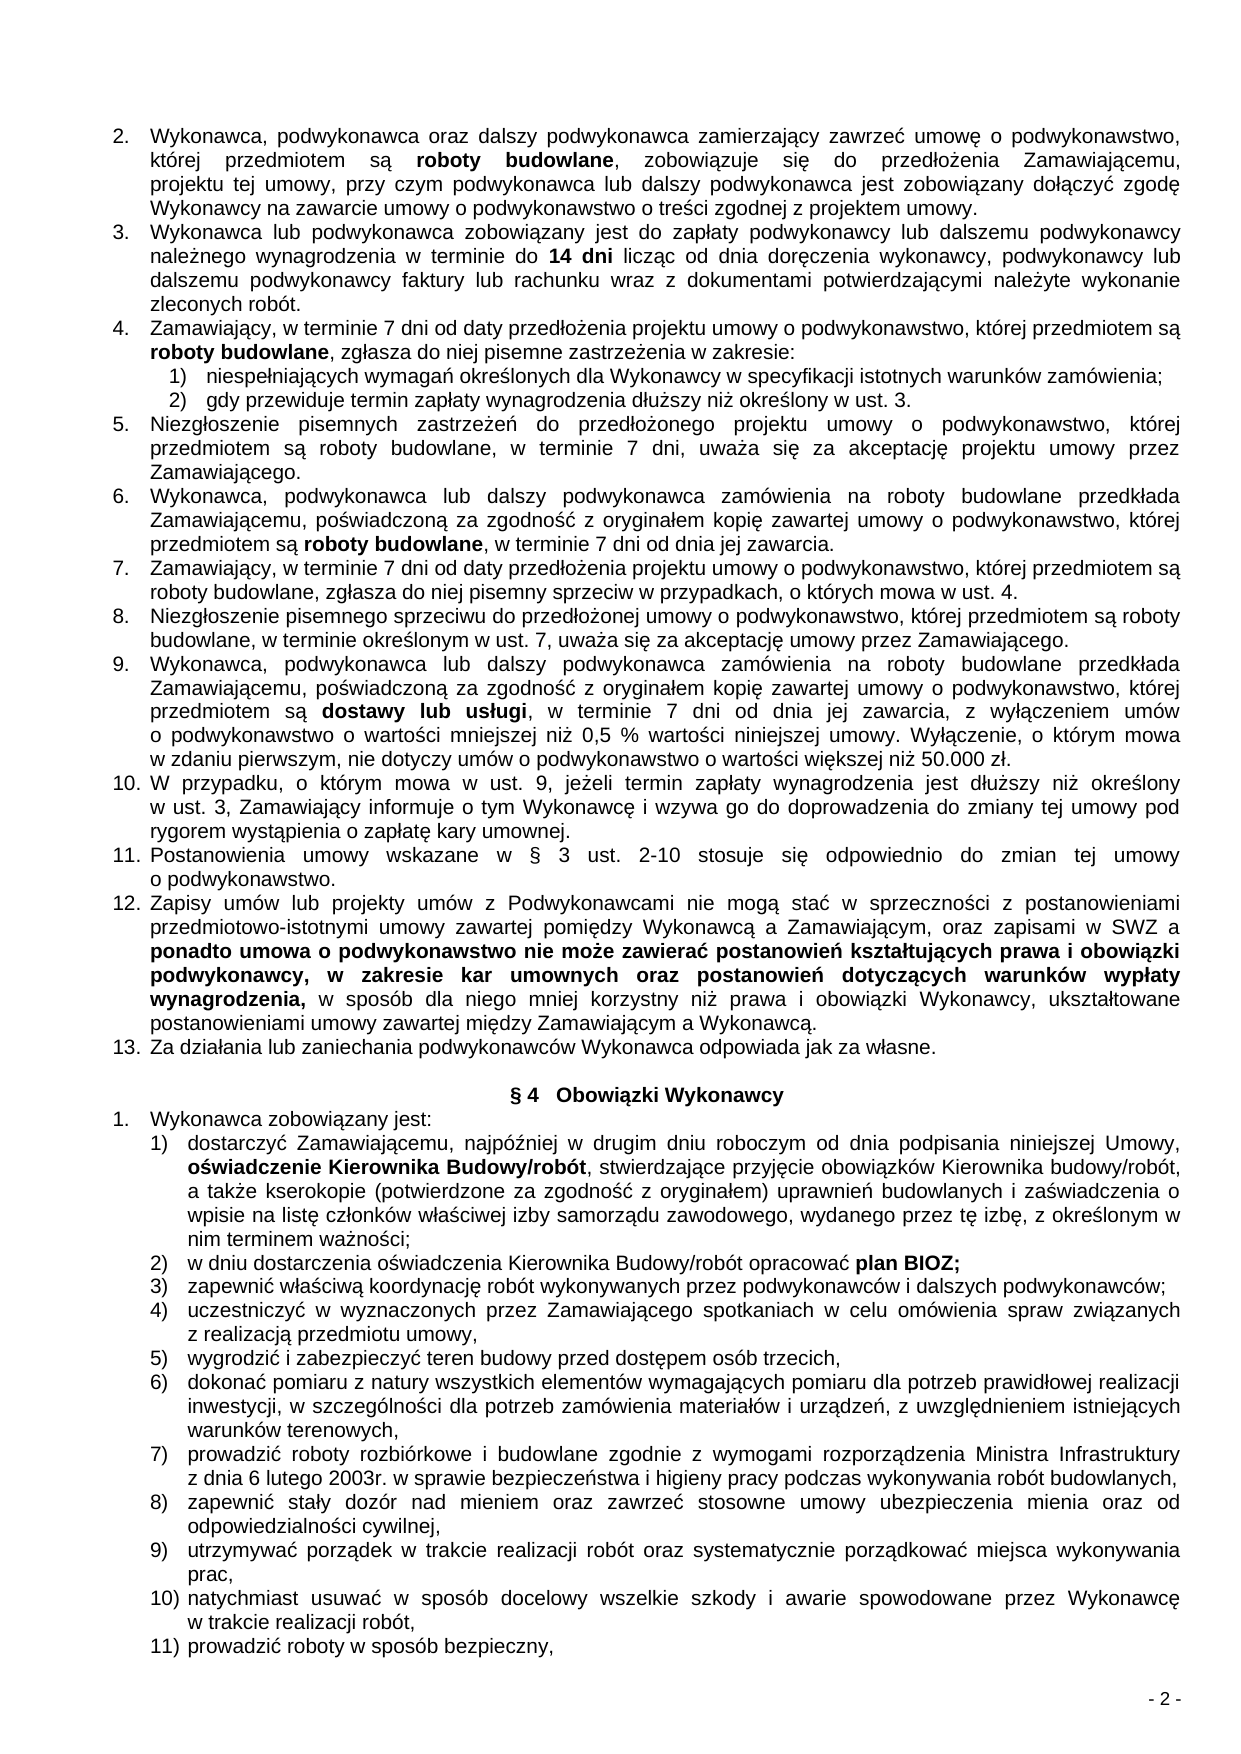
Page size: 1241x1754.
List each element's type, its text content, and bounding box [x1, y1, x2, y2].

list w dniu dostarczenia oświadczenia Kierownika Budowy/robót opracować plan BIOZ; [150, 1250, 1181, 1274]
text § 4 Obowiązki Wykonawcy [112, 1083, 1181, 1107]
list zapewnić właściwą koordynację robót wykonywanych przez podwykonawców i dalszych podwykonawców; [150, 1274, 1181, 1298]
list prowadzić roboty w sposób bezpieczny, [150, 1634, 1181, 1658]
list Niezgłoszenie pisemnego sprzeciwu do przedłożonej umowy o podwykonawstwo, której przedmiotem są roboty budowlane, w terminie określonym w ust. 7, uważa się za akceptację umowy przez Zamawiającego. [112, 603, 1181, 651]
list prowadzić roboty rozbiórkowe i budowlane zgodnie z wymogami rozporządzenia Ministra Infrastruktury z dnia 6 lutego 2003r. w sprawie bezpieczeństwa i higieny pracy podczas wykonywania robót budowlanych, [150, 1442, 1181, 1490]
list zapewnić stały dozór nad mieniem oraz zawrzeć stosowne umowy ubezpieczenia mienia oraz od odpowiedzialności cywilnej, [150, 1490, 1181, 1538]
list Postanowienia umowy wskazane w § 3 ust. 2-10 stosuje się odpowiednio do zmian tej umowy o podwykonawstwo. [112, 843, 1181, 891]
list Wykonawca, podwykonawca oraz dalszy podwykonawca zamierzający zawrzeć umowę o podwykonawstwo, której przedmiotem są roboty budowlane, zobowiązuje się do przedłożenia Zamawiającemu, projektu tej umowy, przy czym podwykonawca lub dalszy podwykonawca jest zobowiązany dołączyć zgodę Wykonawcy na zawarcie umowy o podwykonawstwo o treści zgodnej z projektem umowy. [112, 124, 1181, 220]
list natychmiast usuwać w sposób docelowy wszelkie szkody i awarie spowodowane przez Wykonawcę w trakcie realizacji robót, [150, 1586, 1181, 1634]
list Zamawiający, w terminie 7 dni od daty przedłożenia projektu umowy o podwykonawstwo, której przedmiotem są roboty budowlane, zgłasza do niej pisemne zastrzeżenia w zakresie: [112, 316, 1181, 364]
list niespełniających wymagań określonych dla Wykonawcy w specyfikacji istotnych warunków zamówienia; [168, 364, 1181, 388]
list Za działania lub zaniechania podwykonawców Wykonawca odpowiada jak za własne. [112, 1035, 1181, 1059]
list Zamawiający, w terminie 7 dni od daty przedłożenia projektu umowy o podwykonawstwo, której przedmiotem są roboty budowlane, zgłasza do niej pisemny sprzeciw w przypadkach, o których mowa w ust. 4. [112, 556, 1181, 603]
list dokonać pomiaru z natury wszystkich elementów wymagających pomiaru dla potrzeb prawidłowej realizacji inwestycji, w szczególności dla potrzeb zamówienia materiałów i urządzeń, z uwzględnieniem istniejących warunków terenowych, [150, 1370, 1181, 1442]
list Wykonawca, podwykonawca lub dalszy podwykonawca zamówienia na roboty budowlane przedkłada Zamawiającemu, poświadczoną za zgodność z oryginałem kopię zawartej umowy o podwykonawstwo, której przedmiotem są roboty budowlane, w terminie 7 dni od dnia jej zawarcia. [112, 484, 1181, 556]
list wygrodzić i zabezpieczyć teren budowy przed dostępem osób trzecich, [150, 1346, 1181, 1370]
list Wykonawca lub podwykonawca zobowiązany jest do zapłaty podwykonawcy lub dalszemu podwykonawcy należnego wynagrodzenia w terminie do 14 dni licząc od dnia doręczenia wykonawcy, podwykonawcy lub dalszemu podwykonawcy faktury lub rachunku wraz z dokumentami potwierdzającymi należyte wykonanie zleconych robót. [112, 220, 1181, 316]
list W przypadku, o którym mowa w ust. 9, jeżeli termin zapłaty wynagrodzenia jest dłuższy niż określony w ust. 3, Zamawiający informuje o tym Wykonawcę i wzywa go do doprowadzenia do zmiany tej umowy pod rygorem wystąpienia o zapłatę kary umownej. [112, 771, 1181, 843]
list utrzymywać porządek w trakcie realizacji robót oraz systematycznie porządkować miejsca wykonywania prac, [150, 1538, 1181, 1586]
list dostarczyć Zamawiającemu, najpóźniej w drugim dniu roboczym od dnia podpisania niniejszej Umowy, oświadczenie Kierownika Budowy/robót, stwierdzające przyjęcie obowiązków Kierownika budowy/robót, a także kserokopie (potwierdzone za zgodność z oryginałem) uprawnień budowlanych i zaświadczenia o wpisie na listę członków właściwej izby samorządu zawodowego, wydanego przez tę izbę, z określonym w nim terminem ważności; [150, 1131, 1181, 1250]
list Niezgłoszenie pisemnych zastrzeżeń do przedłożonego projektu umowy o podwykonawstwo, której przedmiotem są roboty budowlane, w terminie 7 dni, uważa się za akceptację projektu umowy przez Zamawiającego. [112, 412, 1181, 484]
list gdy przewiduje termin zapłaty wynagrodzenia dłuższy niż określony w ust. 3. [168, 388, 1181, 412]
list Wykonawca, podwykonawca lub dalszy podwykonawca zamówienia na roboty budowlane przedkłada Zamawiającemu, poświadczoną za zgodność z oryginałem kopię zawartej umowy o podwykonawstwo, której przedmiotem są dostawy lub usługi, w terminie 7 dni od dnia jej zawarcia, z wyłączeniem umów o podwykonawstwo o wartości mniejszej niż 0,5 % wartości niniejszej umowy. Wyłączenie, o którym mowa w zdaniu pierwszym, nie dotyczy umów o podwykonawstwo o wartości większej niż 50.000 zł. [112, 651, 1181, 771]
list uczestniczyć w wyznaczonych przez Zamawiającego spotkaniach w celu omówienia spraw związanych z realizacją przedmiotu umowy, [150, 1298, 1181, 1346]
list Zapisy umów lub projekty umów z Podwykonawcami nie mogą stać w sprzeczności z postanowieniami przedmiotowo-istotnymi umowy zawartej pomiędzy Wykonawcą a Zamawiającym, oraz zapisami w SWZ a ponadto umowa o podwykonawstwo nie może zawierać postanowień kształtujących prawa i obowiązki podwykonawcy, w zakresie kar umownych oraz postanowień dotyczących warunków wypłaty wynagrodzenia, w sposób dla niego mniej korzystny niż prawa i obowiązki Wykonawcy, ukształtowane postanowieniami umowy zawartej między Zamawiającym a Wykonawcą. [112, 891, 1181, 1035]
list Wykonawca zobowiązany jest: [112, 1107, 1181, 1131]
